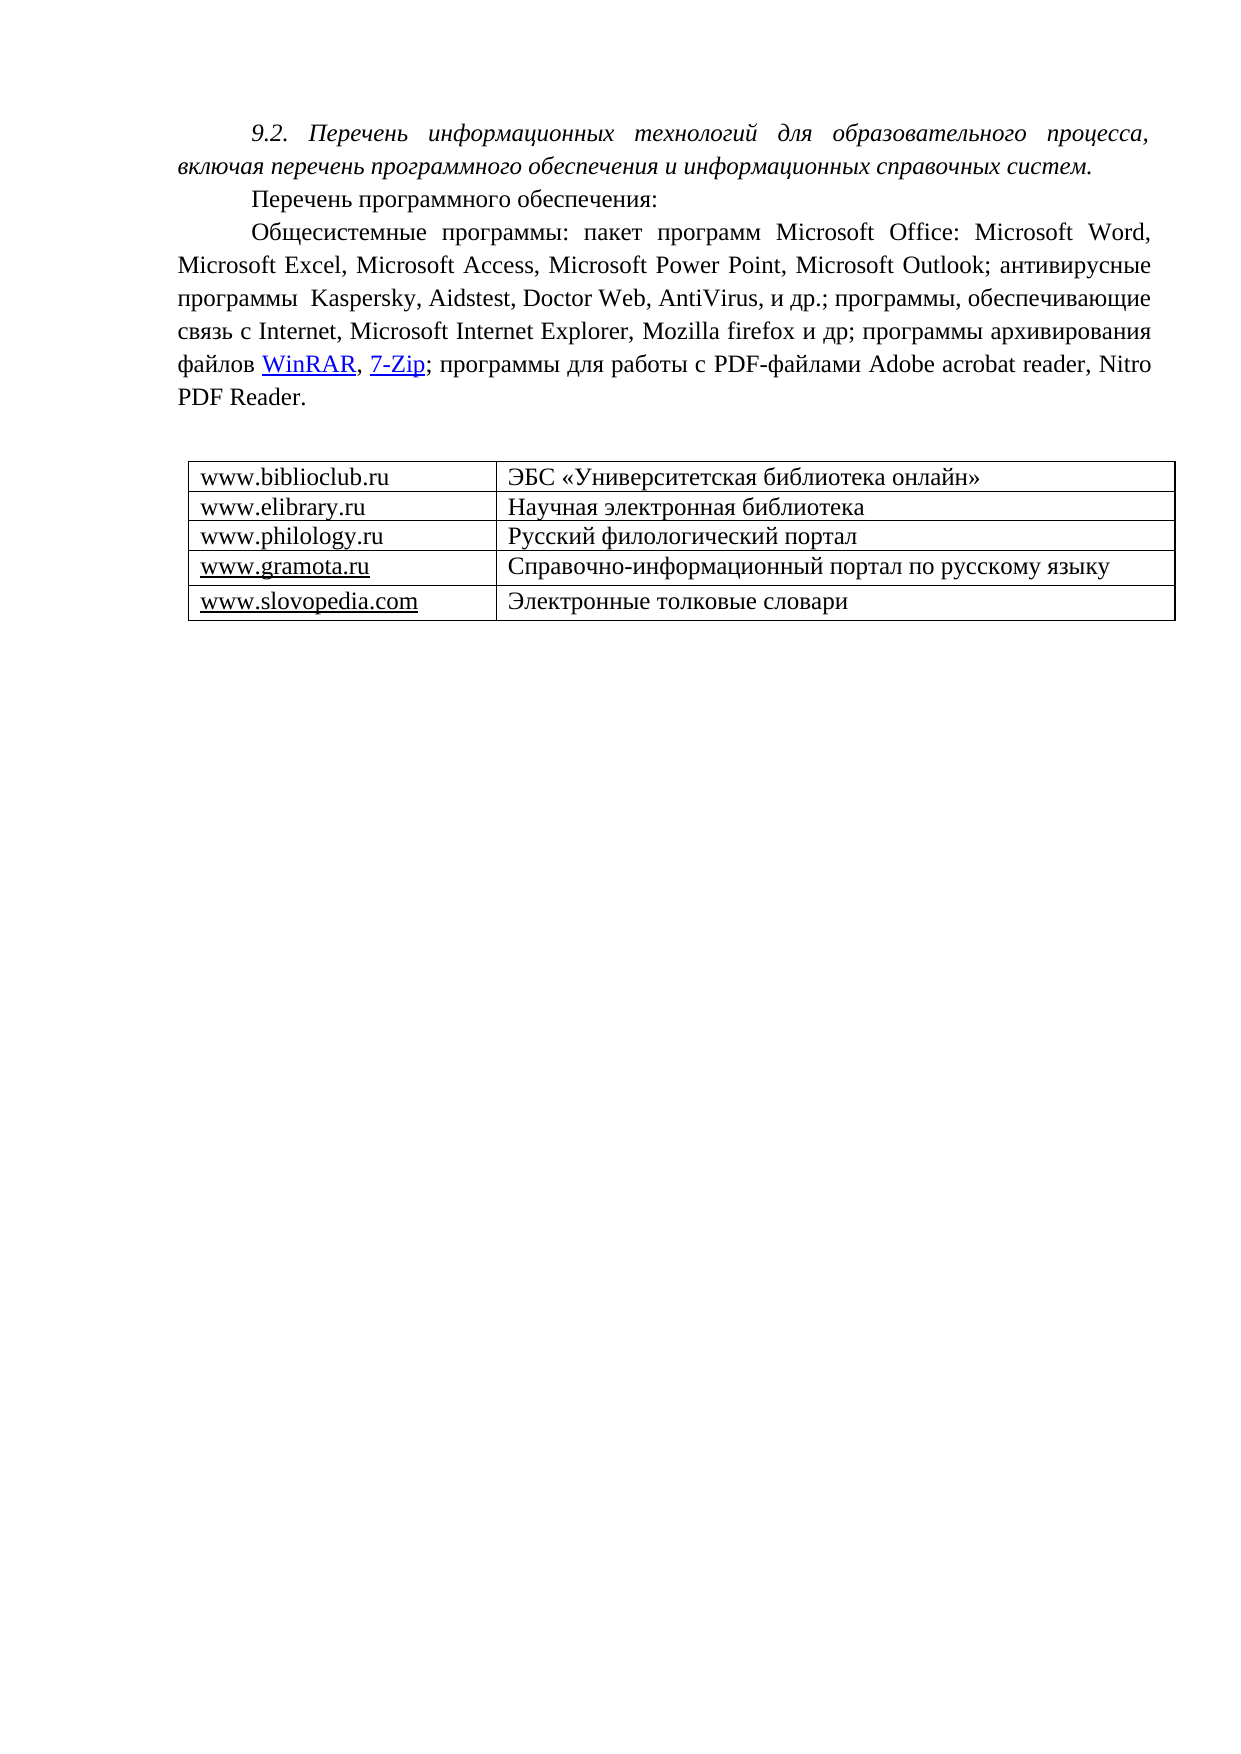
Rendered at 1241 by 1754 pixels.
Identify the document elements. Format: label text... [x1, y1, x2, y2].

table_header ЭБС «Университетская библиотека онлайн» [497, 462, 1174, 491]
table_cell www.philology.ru [189, 521, 496, 550]
table_cell www.slovopedia.com [189, 586, 496, 620]
text Общесистемные программы: пакет программ Microsoft Office: Microsoft Word, Microsoft Excel, Microsoft Access, Microsoft Power Point, Microsoft Outlook; антивирусные программы Kaspersky, Aidstest, Doctor Web, AntiVirus, и др.; программы, обеспечивающие связь с Internet, Microsoft Internet Explorer, Mozilla firefox и др; программы архивирования файлов WinRAR, 7-Zip; программы для работы с PDF-файлами Adobe acrobat reader, Nitro PDF Reader. [177, 217, 1152, 411]
text Перечень программного обеспечения: [177, 184, 1152, 213]
table_cell Справочно-информационный портал по русскому языку [497, 551, 1174, 585]
table_cell www.gramota.ru [189, 551, 496, 585]
table_cell Электронные толковые словари [497, 586, 1174, 620]
table_header www.biblioclub.ru [189, 462, 496, 491]
table_cell Научная электронная библиотека [497, 492, 1174, 520]
table_cell Русский филологический портал [497, 521, 1174, 550]
table_cell www.elibrary.ru [189, 492, 496, 520]
text 9.2. Перечень информационных технологий для образовательного процесса, включая перечень программного обеспечения и информационных справочных систем. [177, 118, 1152, 180]
